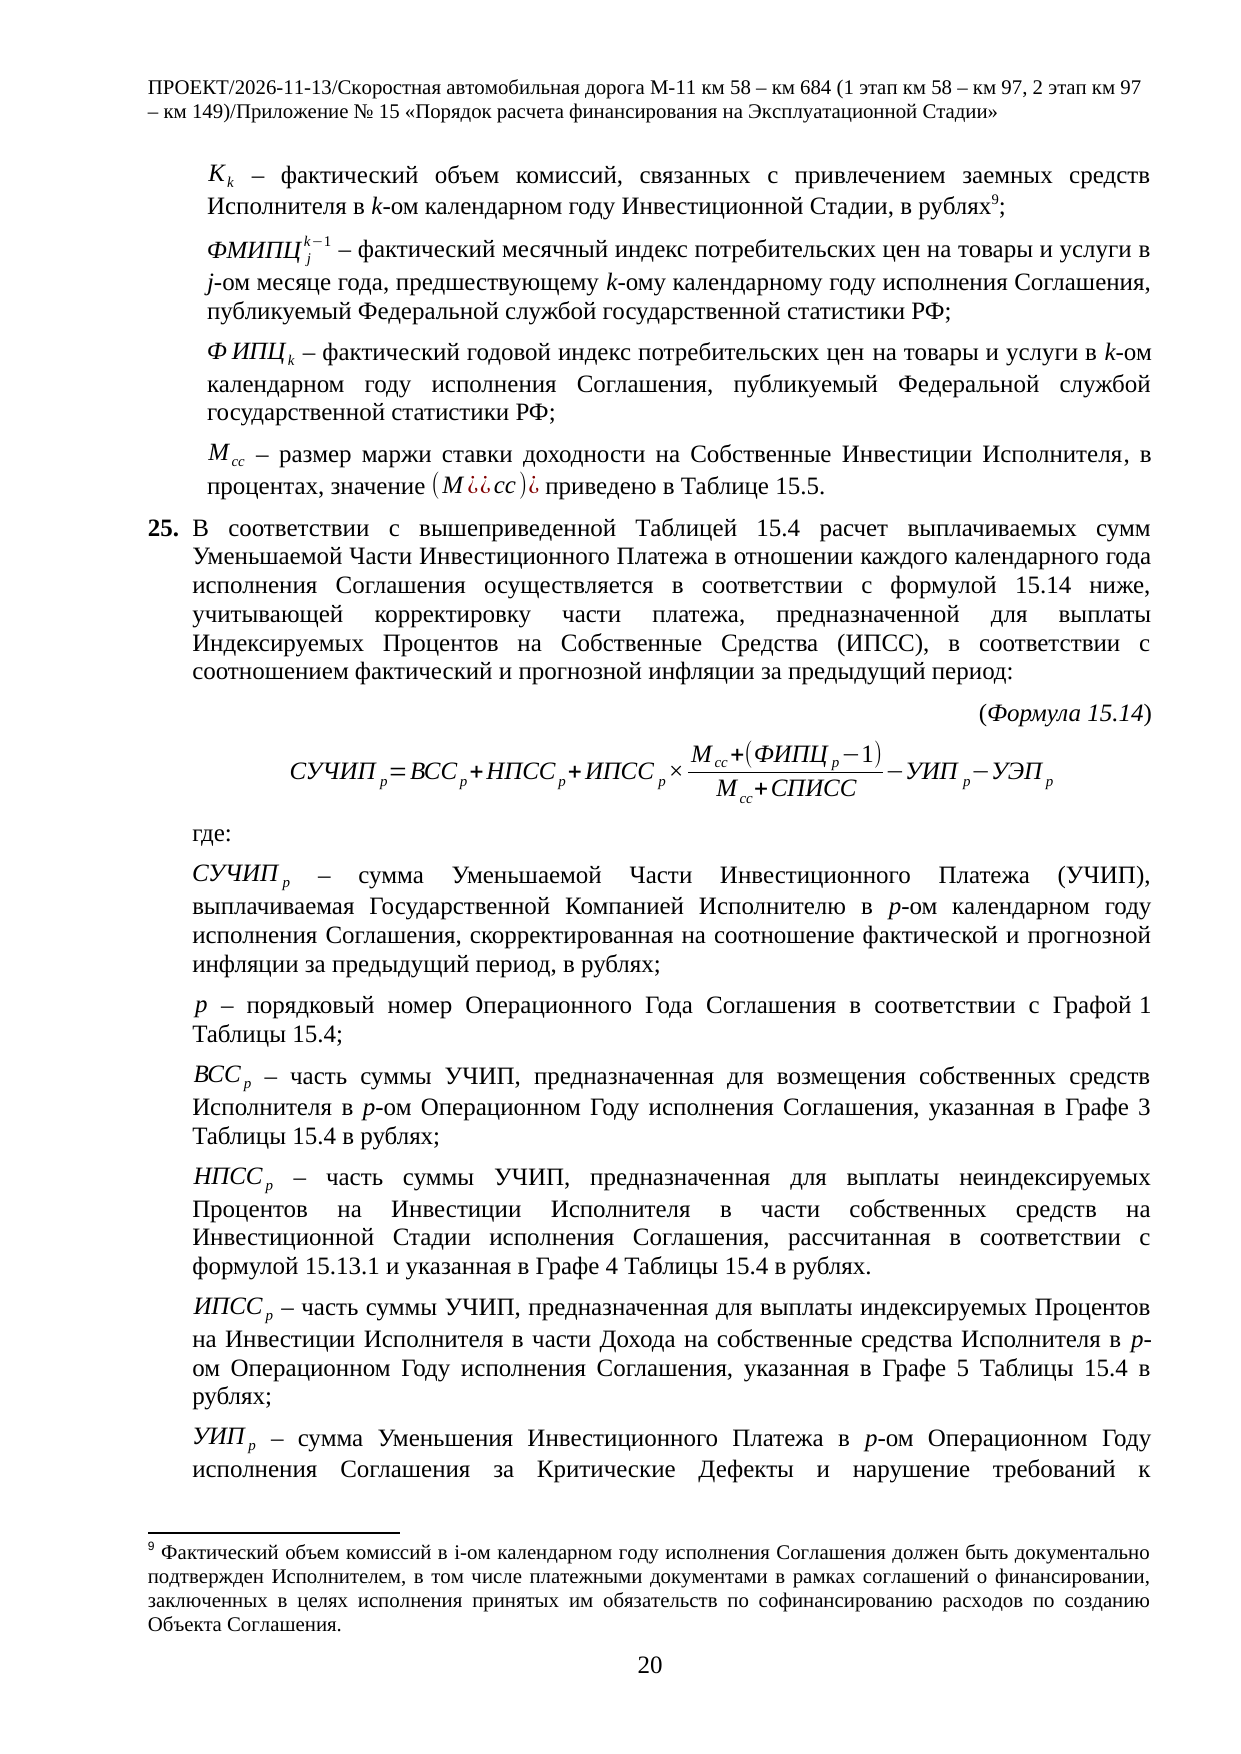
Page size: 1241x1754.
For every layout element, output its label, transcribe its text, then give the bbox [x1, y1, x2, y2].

text – порядковый номер Операционного Года Соглашения в соответствии с Графой 1 Таблицы 15.4; [192, 990, 1152, 1048]
text – фактический объем комиссий, связанных с привлечением заемных средств Исполнителя в k-ом календарном году Инвестиционной Стадии, в рублях; [207, 160, 1152, 220]
text – часть суммы УЧИП, предназначенная для возмещения собственных средств Исполнителя в p-ом Операционном Году исполнения Соглашения, указанная в Графе 3 Таблицы 15.4 в рублях; [192, 1061, 1152, 1150]
text где: [192, 818, 1152, 847]
text – часть суммы УЧИП, предназначенная для выплаты неиндексируемых Процентов на Инвестиции Исполнителя в части собственных средств на Инвестиционной Стадии исполнения Соглашения, рассчитанная в соответствии с формулой 15.13.1 и указанная в Графе 4 Таблицы 15.4 в рублях. [192, 1162, 1152, 1280]
list В соответствии с вышеприведенной Таблицей 15.4 расчет выплачиваемых сумм Уменьшаемой Части Инвестиционного Платежа в отношении каждого календарного года исполнения Соглашения осуществляется в соответствии с формулой 15.14 ниже, учитывающей корректировку части платежа, предназначенной для выплаты Индексируемых Процентов на Собственные Средства (ИПСС), в соответствии с соотношением фактический и прогнозной инфляции за предыдущий период: [148, 513, 1152, 685]
text – сумма Уменьшаемой Части Инвестиционного Платежа (УЧИП), выплачиваемая Государственной Компанией Исполнителю в p-ом календарном году исполнения Соглашения, скорректированная на соотношение фактической и прогнозной инфляции за предыдущий период, в рублях; [192, 860, 1152, 977]
text – фактический годовой индекс потребительских цен на товары и услуги в k-ом календарном году исполнения Соглашения, публикуемый Федеральной службой государственной статистики РФ; [207, 337, 1152, 426]
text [192, 1423, 1152, 1483]
text – фактический месячный индекс потребительских цен на товары и услуги в j-ом месяце года, предшествующему k-ому календарному году исполнения Соглашения, публикуемый Федеральной службой государственной статистики РФ; [207, 232, 1152, 325]
text (Формула 15.14) [207, 698, 1152, 726]
text – размер маржи ставки доходности на Собственные Инвестиции Исполнителя, в процентах, значение приведено в Таблице 15.5. [207, 439, 1152, 500]
text – часть суммы УЧИП, предназначенная для выплаты индексируемых Процентов на Инвестиции Исполнителя в части Дохода на собственные средства Исполнителя в p-ом Операционном Году исполнения Соглашения, указанная в Графе 5 Таблицы 15.4 в рублях; [192, 1292, 1152, 1410]
